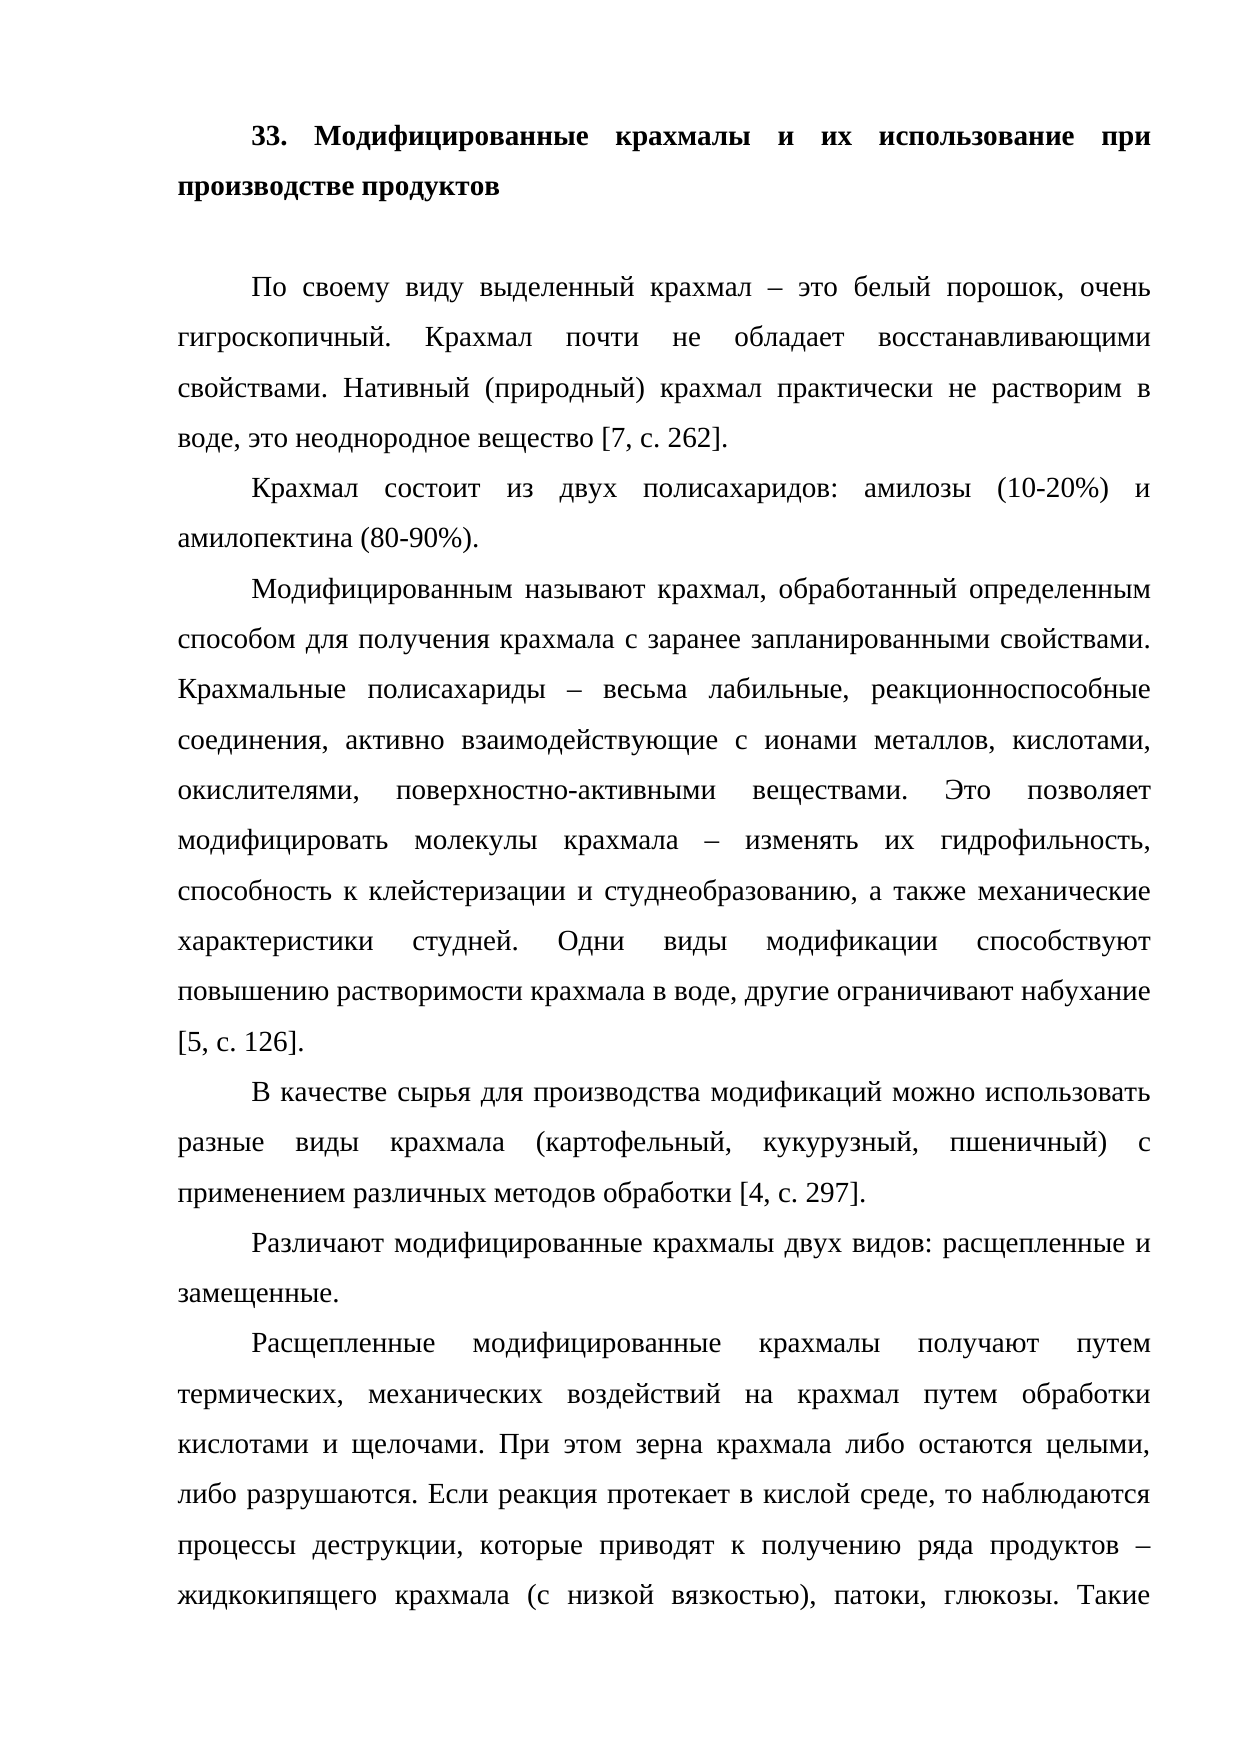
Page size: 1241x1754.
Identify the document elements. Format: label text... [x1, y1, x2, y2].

text Модифицированным называют крахмал, обработанный определенным способом для получения крахмала с заранее запланированными свойствами. Крахмальные полисахариды – весьма лабильные, реакционноспособные соединения, активно взаимодействующие с ионами металлов, кислотами, окислителями, поверхностно-активными веществами. Это позволяет модифицировать молекулы крахмала – изменять их гидрофильность, способность к клейстеризации и студнеобразованию, а также механические характеристики студней. Одни виды модификации способствуют повышению растворимости крахмала в воде, другие ограничивают набухание [5, с. 126]. [177, 571, 1152, 1057]
text 33. Модифицированные крахмалы и их использование при производстве продуктов [177, 118, 1152, 202]
text В качестве сырья для производства модификаций можно использовать разные виды крахмала (картофельный, кукурузный, пшеничный) с применением различных методов обработки [4, с. 297]. [177, 1074, 1152, 1208]
text Различают модифицированные крахмалы двух видов: расщепленные и замещенные. [177, 1225, 1152, 1309]
text Крахмал состоит из двух полисахаридов: амилозы (10-20%) и амилопектина (80-90%). [177, 470, 1152, 554]
text По своему виду выделенный крахмал – это белый порошок, очень гигроскопичный. Крахмал почти не обладает восстанавливающими свойствами. Нативный (природный) крахмал практически не растворим в воде, это неоднородное вещество [7, с. 262]. [177, 269, 1152, 453]
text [177, 1326, 1152, 1611]
